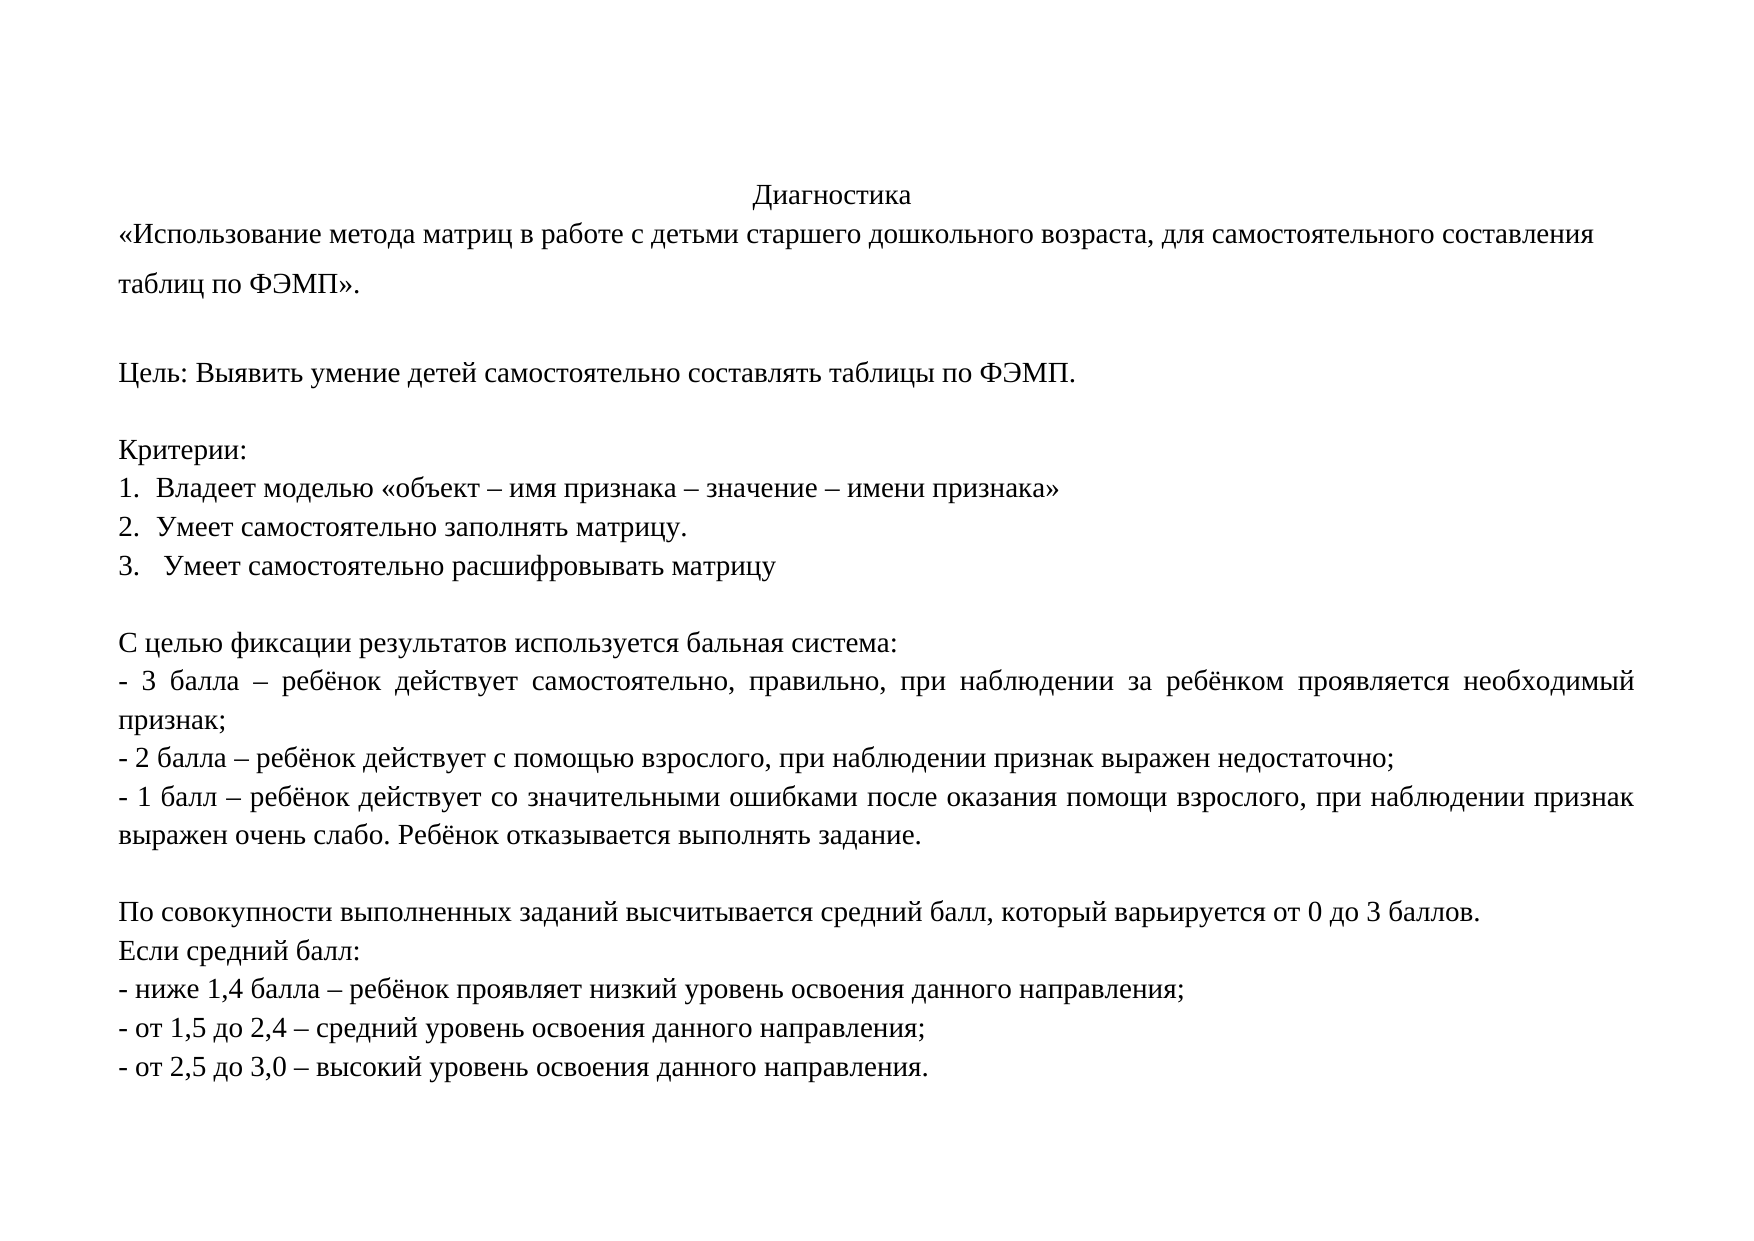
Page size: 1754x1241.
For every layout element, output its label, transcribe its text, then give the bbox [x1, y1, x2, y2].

text С целью фиксации результатов используется бальная система: [118, 625, 1636, 658]
list Умеет самостоятельно расшифровывать матрицу [118, 548, 1636, 581]
list Умеет самостоятельно заполнять матрицу. [118, 509, 1636, 543]
text - 3 балла – ребёнок действует самостоятельно, правильно, при наблюдении за ребёнком проявляется необходимый признак; [118, 663, 1636, 735]
text Критерии: [118, 432, 1636, 466]
text - от 2,5 до 3,0 – высокий уровень освоения данного направления. [118, 1049, 1636, 1082]
text «Использование метода матриц в работе с детьми старшего дошкольного возраста, для самостоятельного составления таблиц по ФЭМП». [118, 216, 1636, 299]
text Диагностика [118, 177, 1636, 211]
text - 2 балла – ребёнок действует с помощью взрослого, при наблюдении признак выражен недостаточно; [118, 740, 1636, 774]
text - от 1,5 до 2,4 – средний уровень освоения данного направления; [118, 1010, 1636, 1044]
text - ниже 1,4 балла – ребёнок проявляет низкий уровень освоения данного направления; [118, 972, 1636, 1005]
text Цель: Выявить умение детей самостоятельно составлять таблицы по ФЭМП. [118, 355, 1636, 388]
list Владеет моделью «объект – имя признака – значение – имени признака» [118, 471, 1636, 504]
text Если средний балл: [118, 933, 1636, 967]
text По совокупности выполненных заданий высчитывается средний балл, который варьируется от 0 до 3 баллов. [118, 894, 1636, 928]
text - 1 балл – ребёнок действует со значительными ошибками после оказания помощи взрослого, при наблюдении признак выражен очень слабо. Ребёнок отказывается выполнять задание. [118, 779, 1636, 851]
